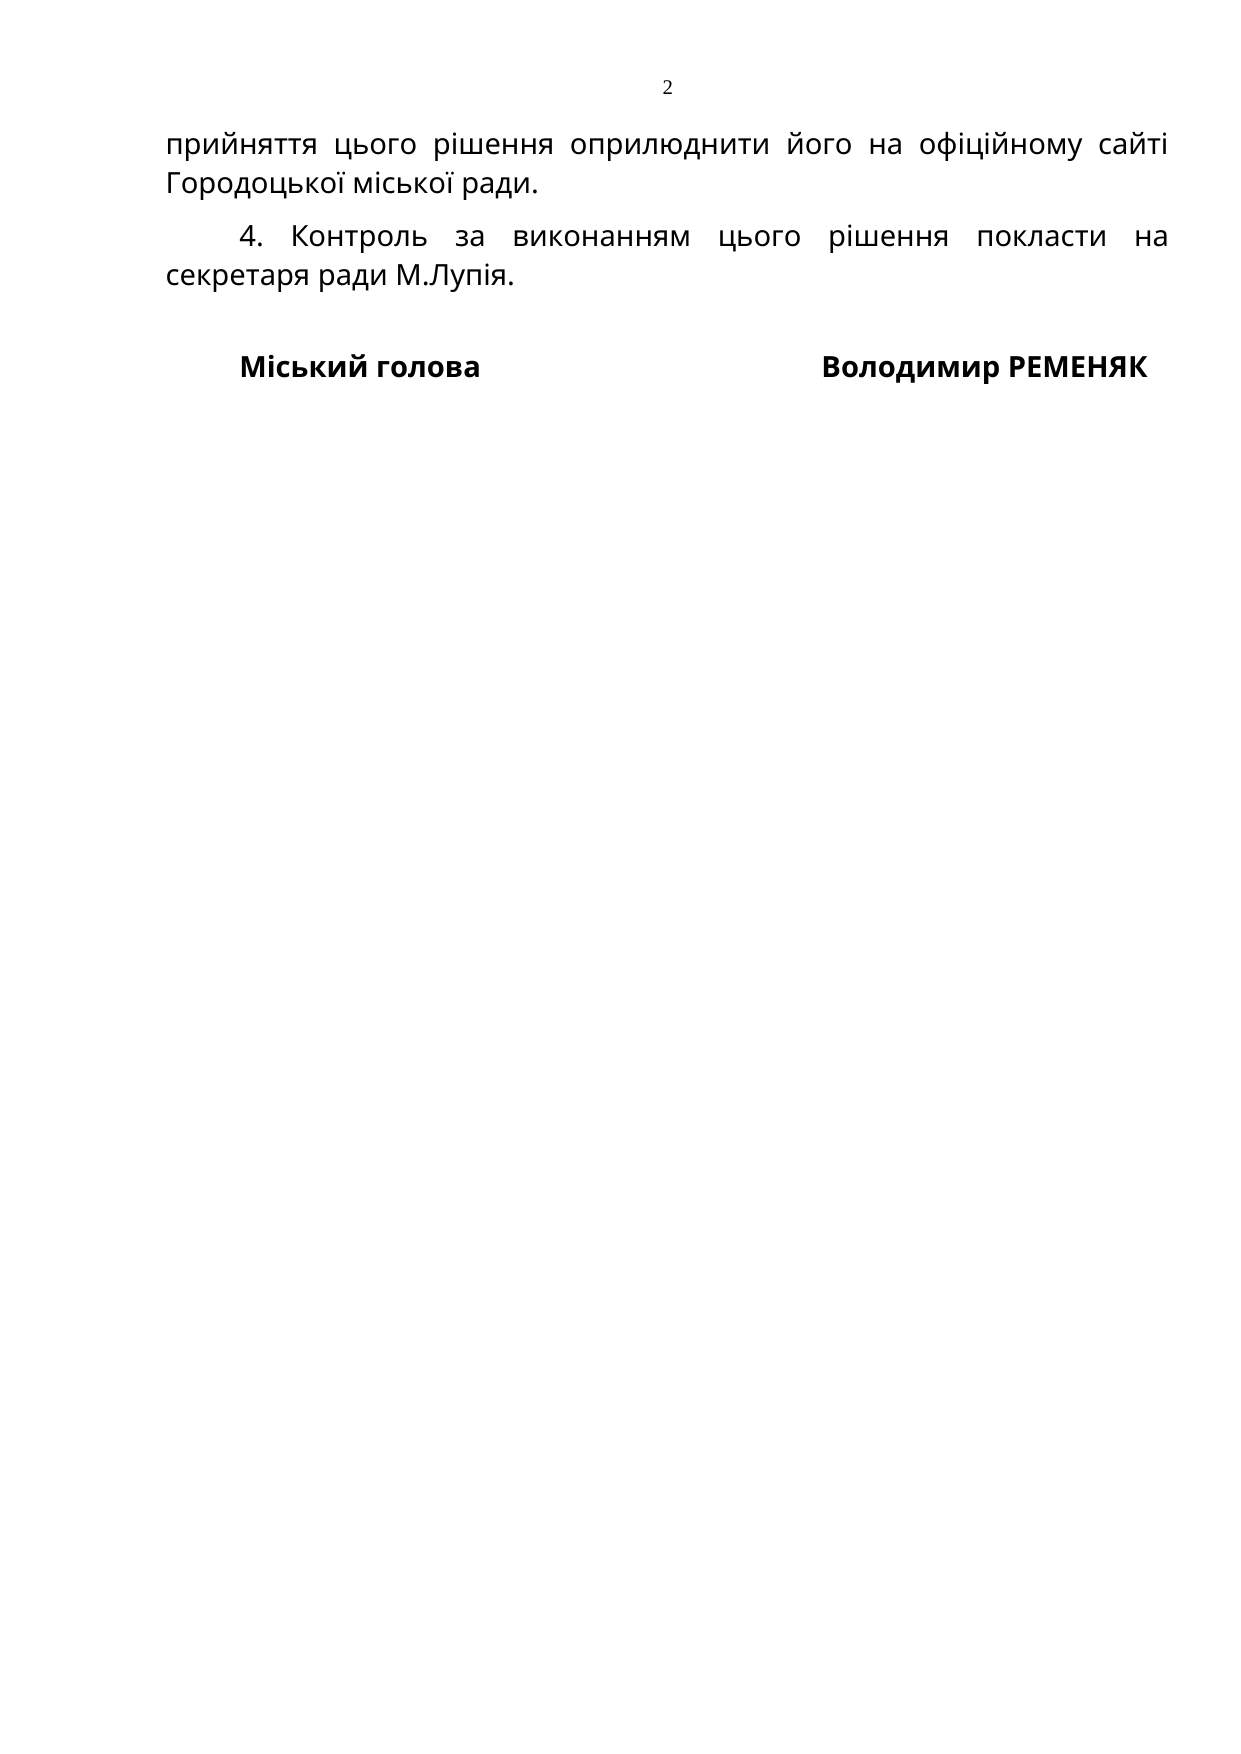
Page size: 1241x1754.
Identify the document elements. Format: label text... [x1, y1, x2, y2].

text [165, 123, 1169, 202]
text 4. Контроль за виконанням цього рішення покласти на секретаря ради М.Лупія. [165, 215, 1169, 294]
text Міський голова Володимир РЕМЕНЯК [165, 347, 1169, 386]
